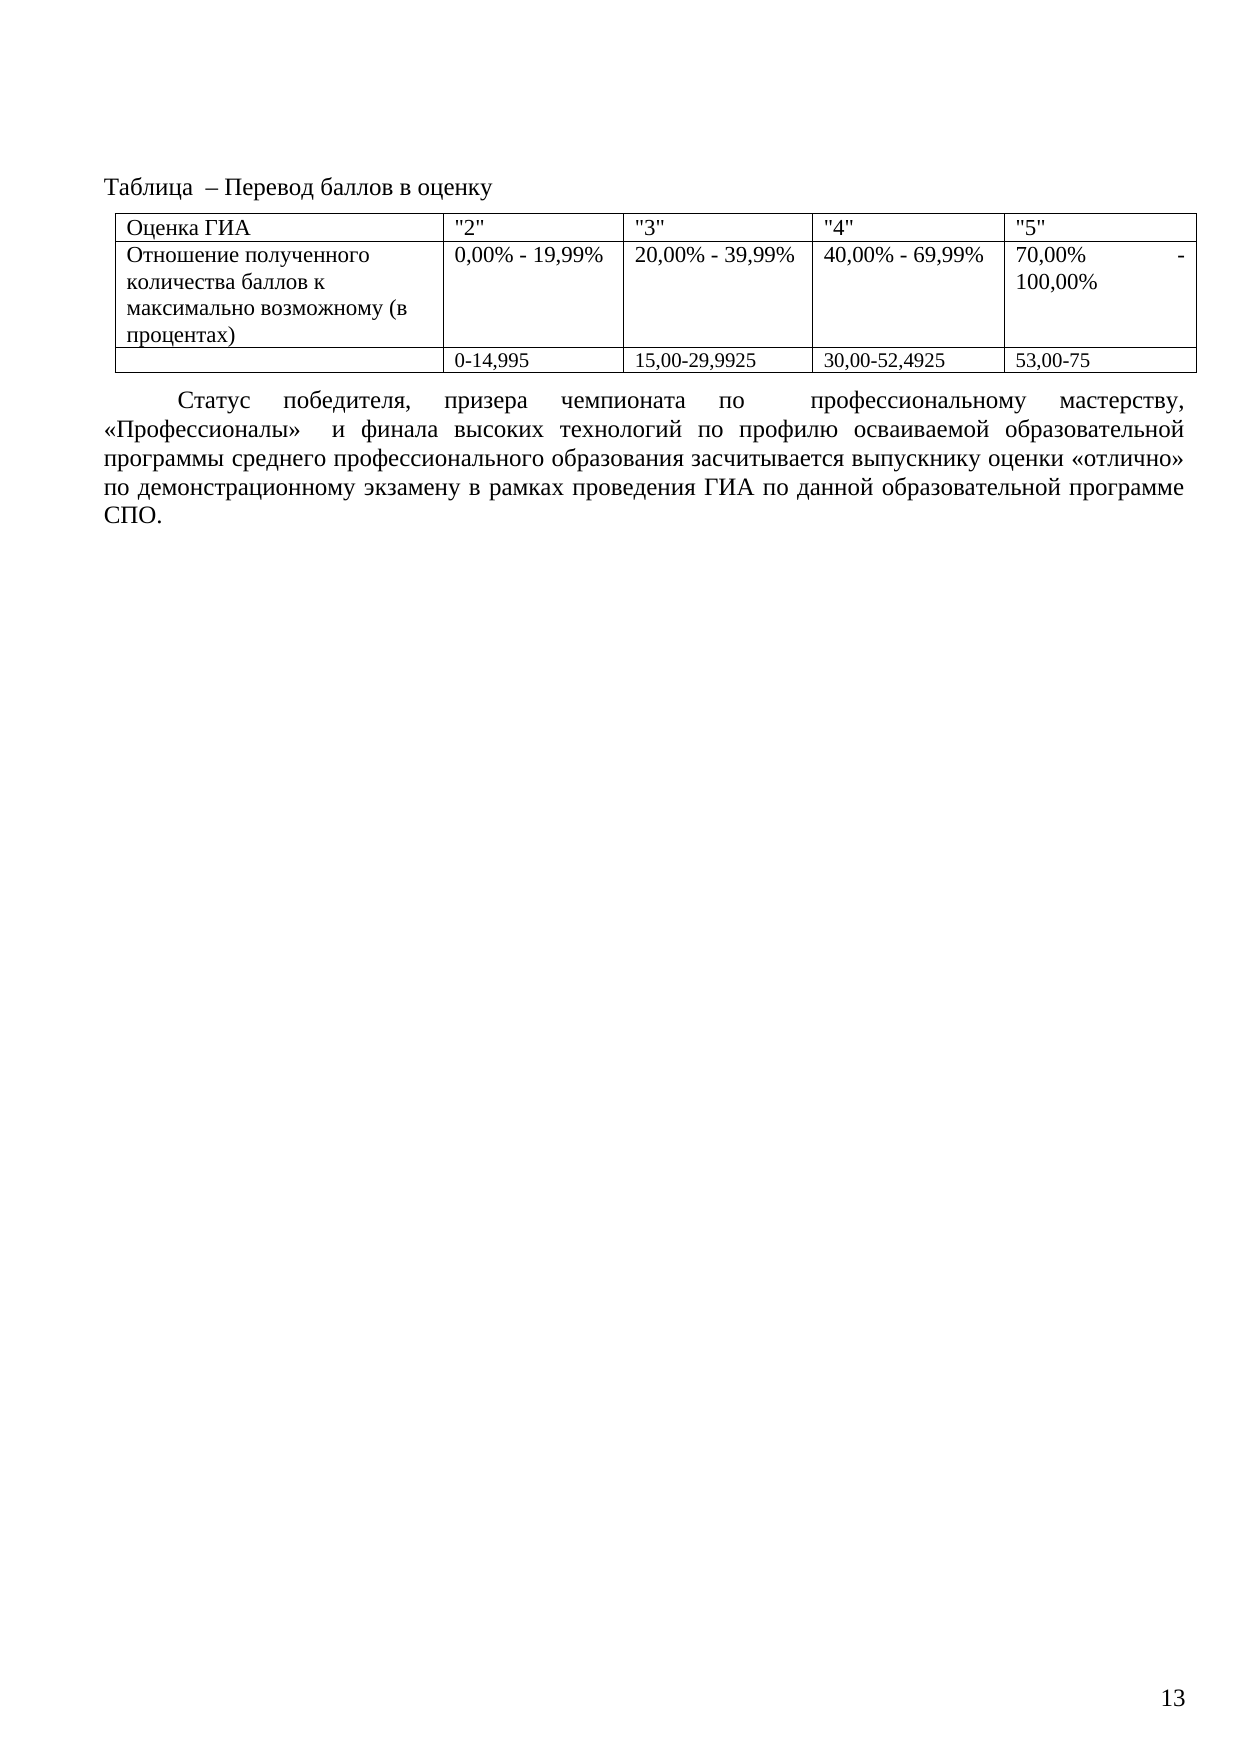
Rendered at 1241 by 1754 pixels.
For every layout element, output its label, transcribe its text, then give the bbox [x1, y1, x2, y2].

table_header "2" [444, 214, 623, 241]
table_header "3" [624, 214, 812, 241]
table_header "4" [813, 214, 1004, 241]
table_cell 0,00% - 19,99% [444, 242, 623, 347]
table_cell 15,00-29,9925 [624, 348, 812, 372]
table_cell Отношение полученного количества баллов к максимально возможному (в процентах) [116, 242, 443, 347]
table_cell [116, 348, 443, 372]
table_header "5" [1005, 214, 1196, 241]
table_cell 53,00-75 [1005, 348, 1196, 372]
table_cell 0-14,995 [444, 348, 623, 372]
text Таблица – Перевод баллов в оценку [103, 172, 1185, 201]
table_cell 30,00-52,4925 [813, 348, 1004, 372]
table_cell 40,00% - 69,99% [813, 242, 1004, 347]
table_cell 70,00% - 100,00% [1005, 242, 1196, 347]
table_cell 20,00% - 39,99% [624, 242, 812, 347]
table_header Оценка ГИА [116, 214, 443, 241]
text Статус победителя, призера чемпионата по профессиональному мастерству, «Профессионалы» и финала высоких технологий по профилю осваиваемой образовательной программы среднего профессионального образования засчитывается выпускнику оценки «отлично» по демонстрационному экзамену в рамках проведения ГИА по данной образовательной программе СПО. [103, 386, 1185, 529]
